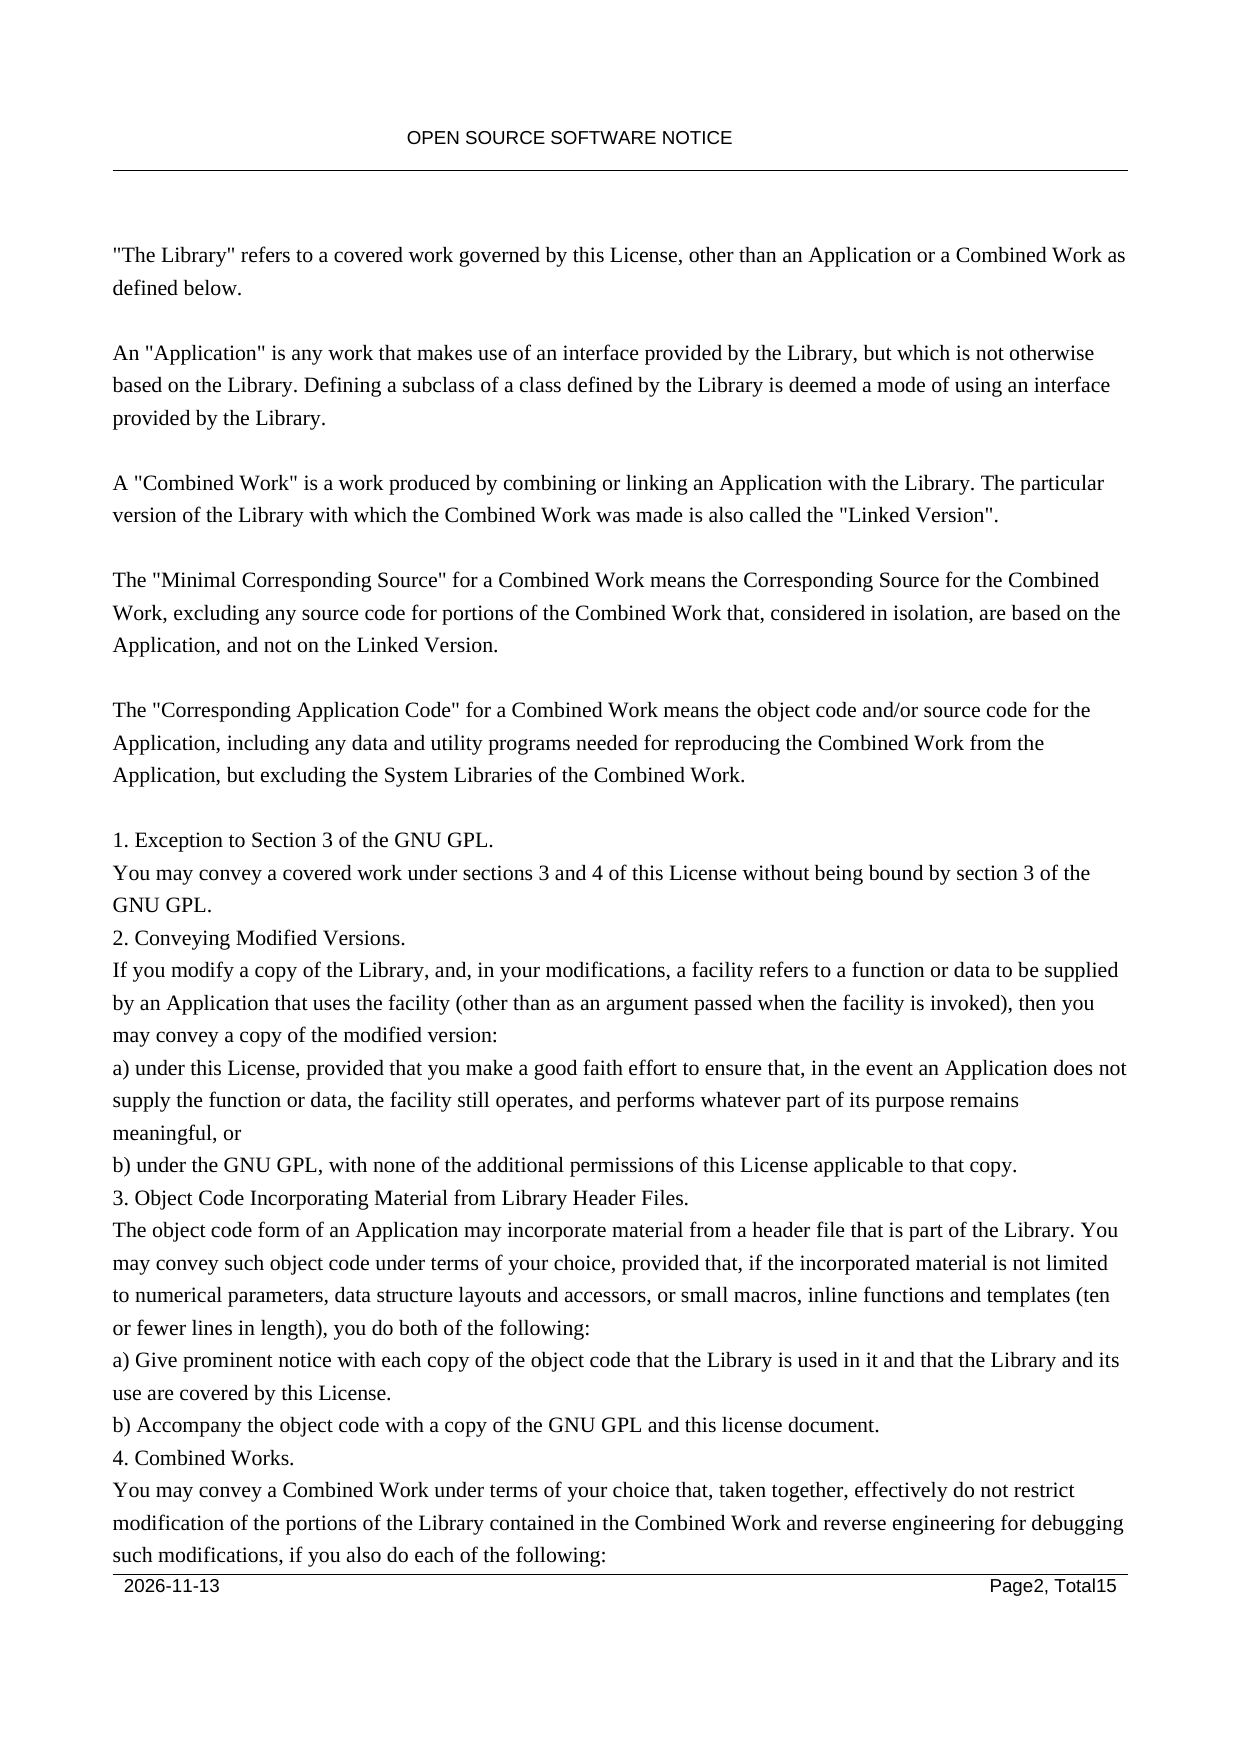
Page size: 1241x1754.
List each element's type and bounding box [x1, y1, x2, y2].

text [112, 206, 1128, 1571]
